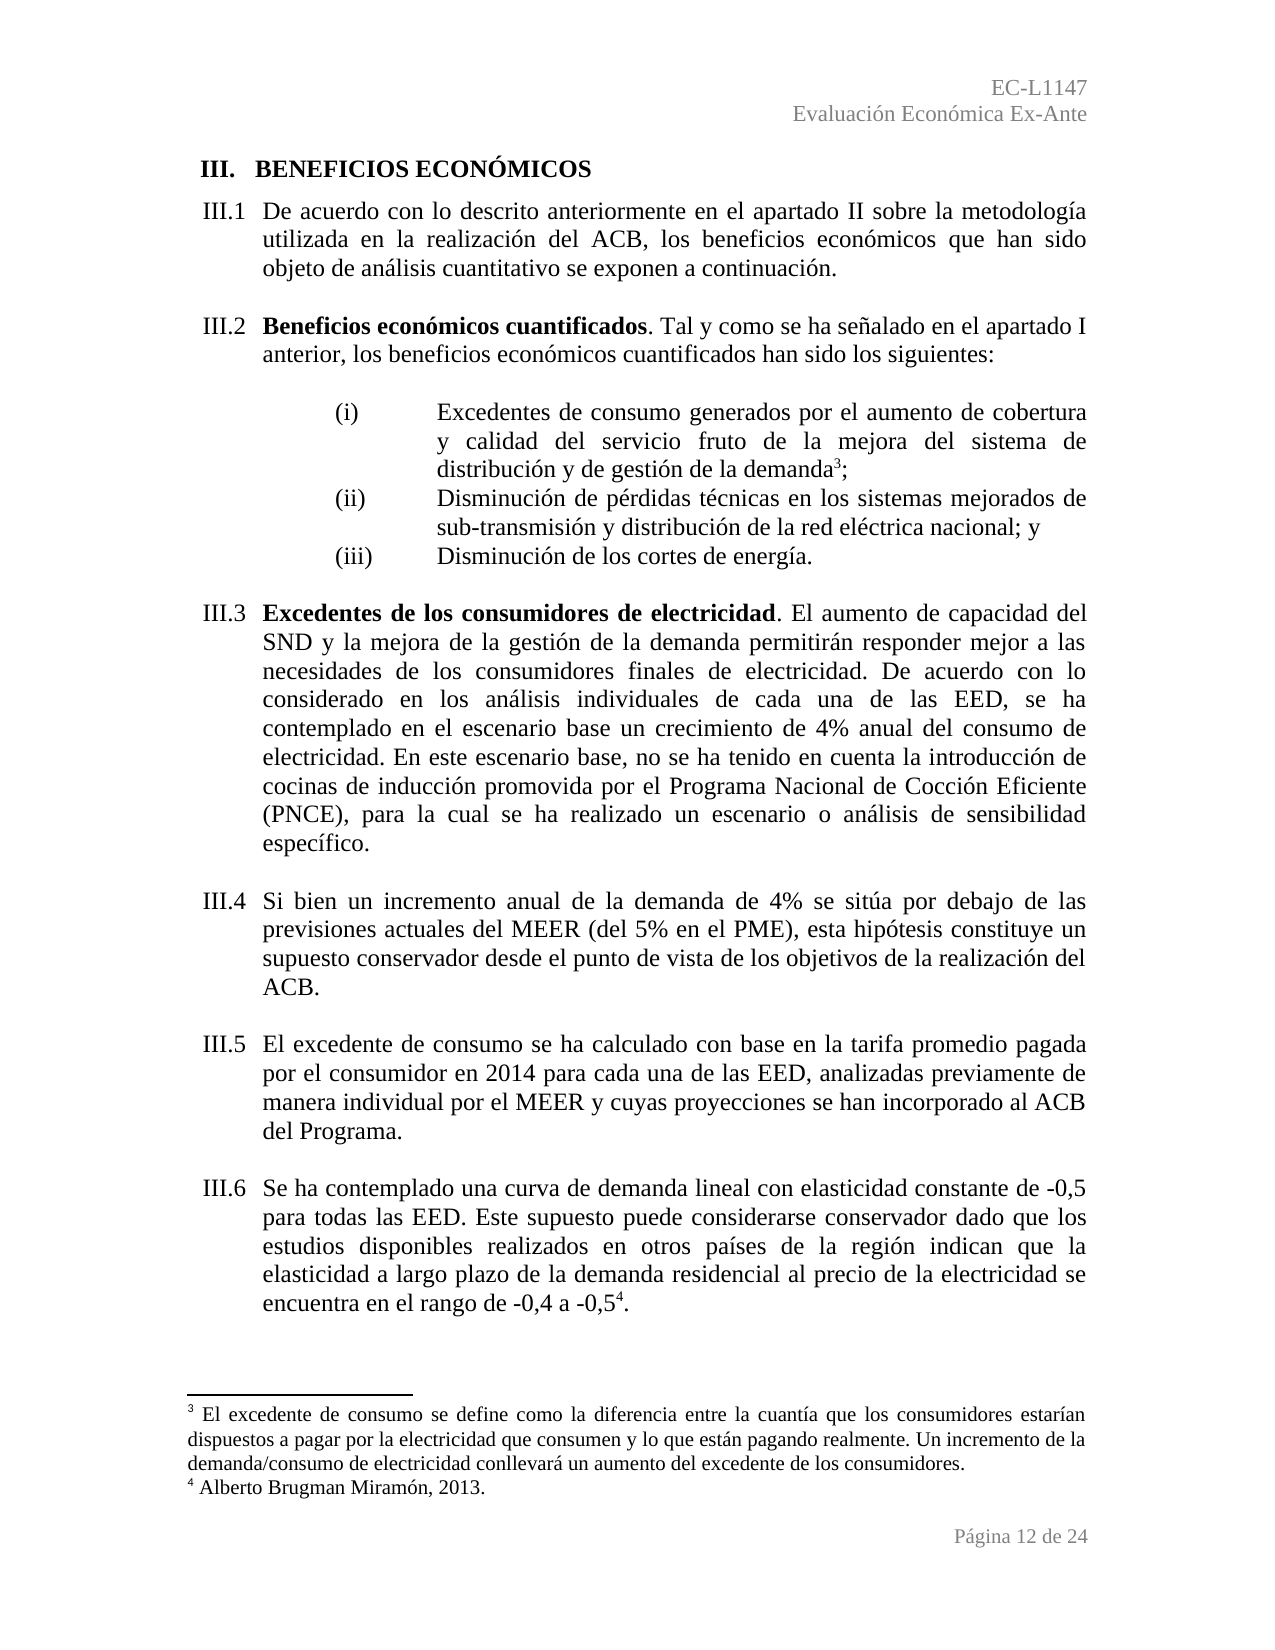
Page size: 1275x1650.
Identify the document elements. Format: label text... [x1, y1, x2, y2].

subtitle BENEFICIOS ECONÓMICOS [187, 154, 1087, 183]
list Beneficios económicos cuantificados. Tal y como se ha señalado en el apartado I anterior, los beneficios económicos cuantificados han sido los siguientes: [202, 311, 1087, 368]
list Disminución de los cortes de energía. [335, 541, 1087, 569]
list Disminución de pérdidas técnicas en los sistemas mejorados de sub-transmisión y distribución de la red eléctrica nacional; y [335, 483, 1087, 541]
list Si bien un incremento anual de la demanda de 4% se sitúa por debajo de las previsiones actuales del MEER (del 5% en el PME), esta hipótesis constituye un supuesto conservador desde el punto de vista de los objetivos de la realización del ACB. [202, 886, 1087, 1001]
list De acuerdo con lo descrito anteriormente en el apartado II sobre la metodología utilizada en la realización del ACB, los beneficios económicos que han sido objeto de análisis cuantitativo se exponen a continuación. [202, 196, 1087, 282]
list Se ha contemplado una curva de demanda lineal con elasticidad constante de -0,5 para todas las EED. Este supuesto puede considerarse conservador dado que los estudios disponibles realizados en otros países de la región indican que la elasticidad a largo plazo de la demanda residencial al precio de la electricidad se encuentra en el rango de -0,4 a -0,5. [202, 1173, 1087, 1317]
list Excedentes de consumo generados por el aumento de cobertura y calidad del servicio fruto de la mejora del sistema de distribución y de gestión de la demanda; [335, 397, 1087, 483]
list El excedente de consumo se ha calculado con base en la tarifa promedio pagada por el consumidor en 2014 para cada una de las EED, analizadas previamente de manera individual por el MEER y cuyas proyecciones se han incorporado al ACB del Programa. [202, 1029, 1087, 1144]
list Excedentes de los consumidores de electricidad. El aumento de capacidad del SND y la mejora de la gestión de la demanda permitirán responder mejor a las necesidades de los consumidores finales de electricidad. De acuerdo con lo considerado en los análisis individuales de cada una de las EED, se ha contemplado en el escenario base un crecimiento de 4% anual del consumo de electricidad. En este escenario base, no se ha tenido en cuenta la introducción de cocinas de inducción promovida por el Programa Nacional de Cocción Eficiente (PNCE), para la cual se ha realizado un escenario o análisis de sensibilidad específico. [202, 598, 1087, 857]
